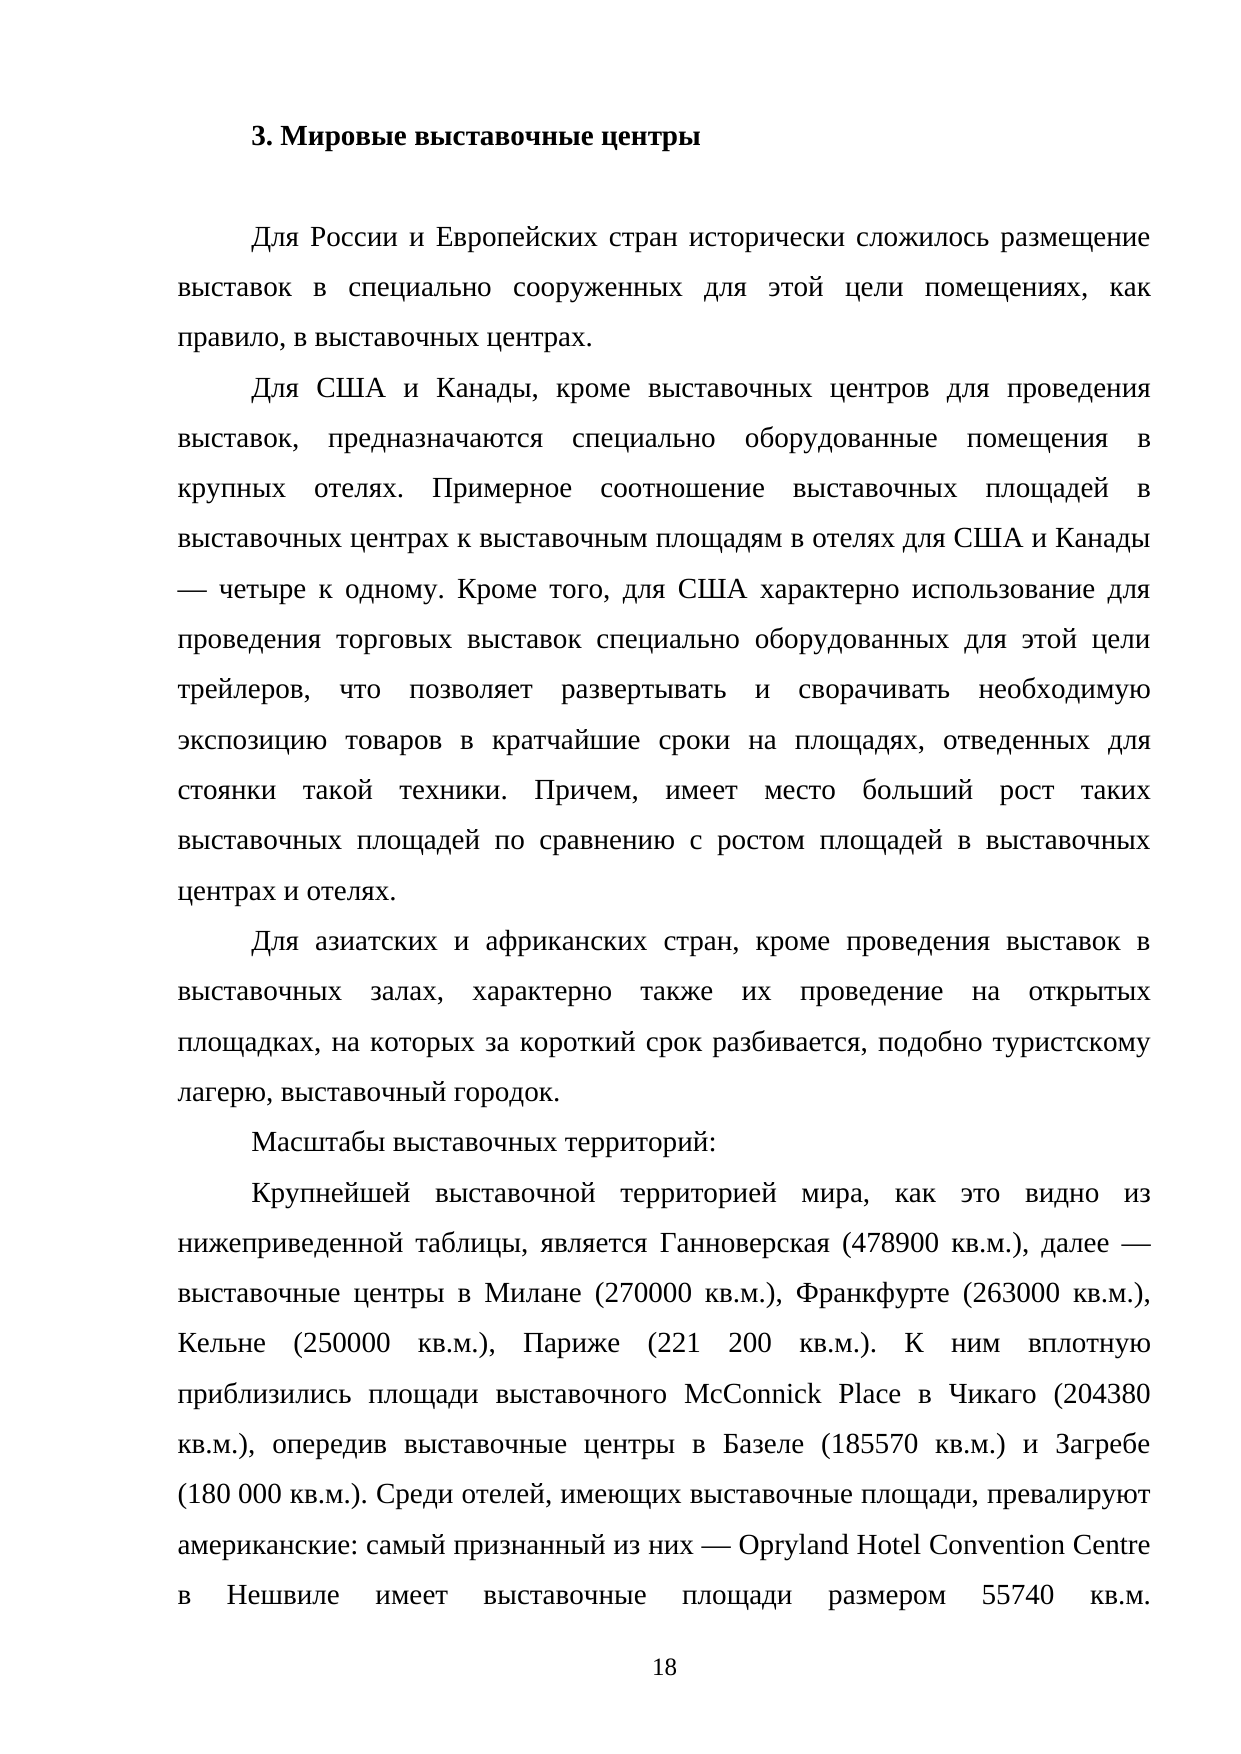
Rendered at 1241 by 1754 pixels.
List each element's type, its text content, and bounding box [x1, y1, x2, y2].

text Для США и Канады, кроме выставочных центров для проведения выставок, предназначаются специально оборудованные помещения в крупных отелях. Примерное соотношение выставочных площадей в выставочных центрах к выставочным площадям в отелях для США и Канады — четыре к одному. Кроме того, для США характерно использование для проведения торговых выставок специально оборудованных для этой цели трейлеров, что позволяет развертывать и сворачивать необходимую экспозицию товаров в кратчайшие сроки на площадях, отведенных для стоянки такой техники. Причем, имеет место больший рост таких выставочных площадей по сравнению с ростом площадей в выставочных центрах и отелях. [177, 370, 1152, 906]
text Для азиатских и африканских стран, кроме проведения выставок в выставочных залах, характерно также их проведение на открытых площадках, на которых за короткий срок разбивается, подобно туристскому лагерю, выставочный городок. [177, 923, 1152, 1108]
text Для России и Европейских стран исторически сложилось размещение выставок в специально сооруженных для этой цели помещениях, как правило, в выставочных центрах. [177, 219, 1152, 353]
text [177, 1175, 1152, 1611]
text 3. Мировые выставочные центры [177, 118, 1152, 152]
text Масштабы выставочных территорий: [177, 1124, 1152, 1158]
